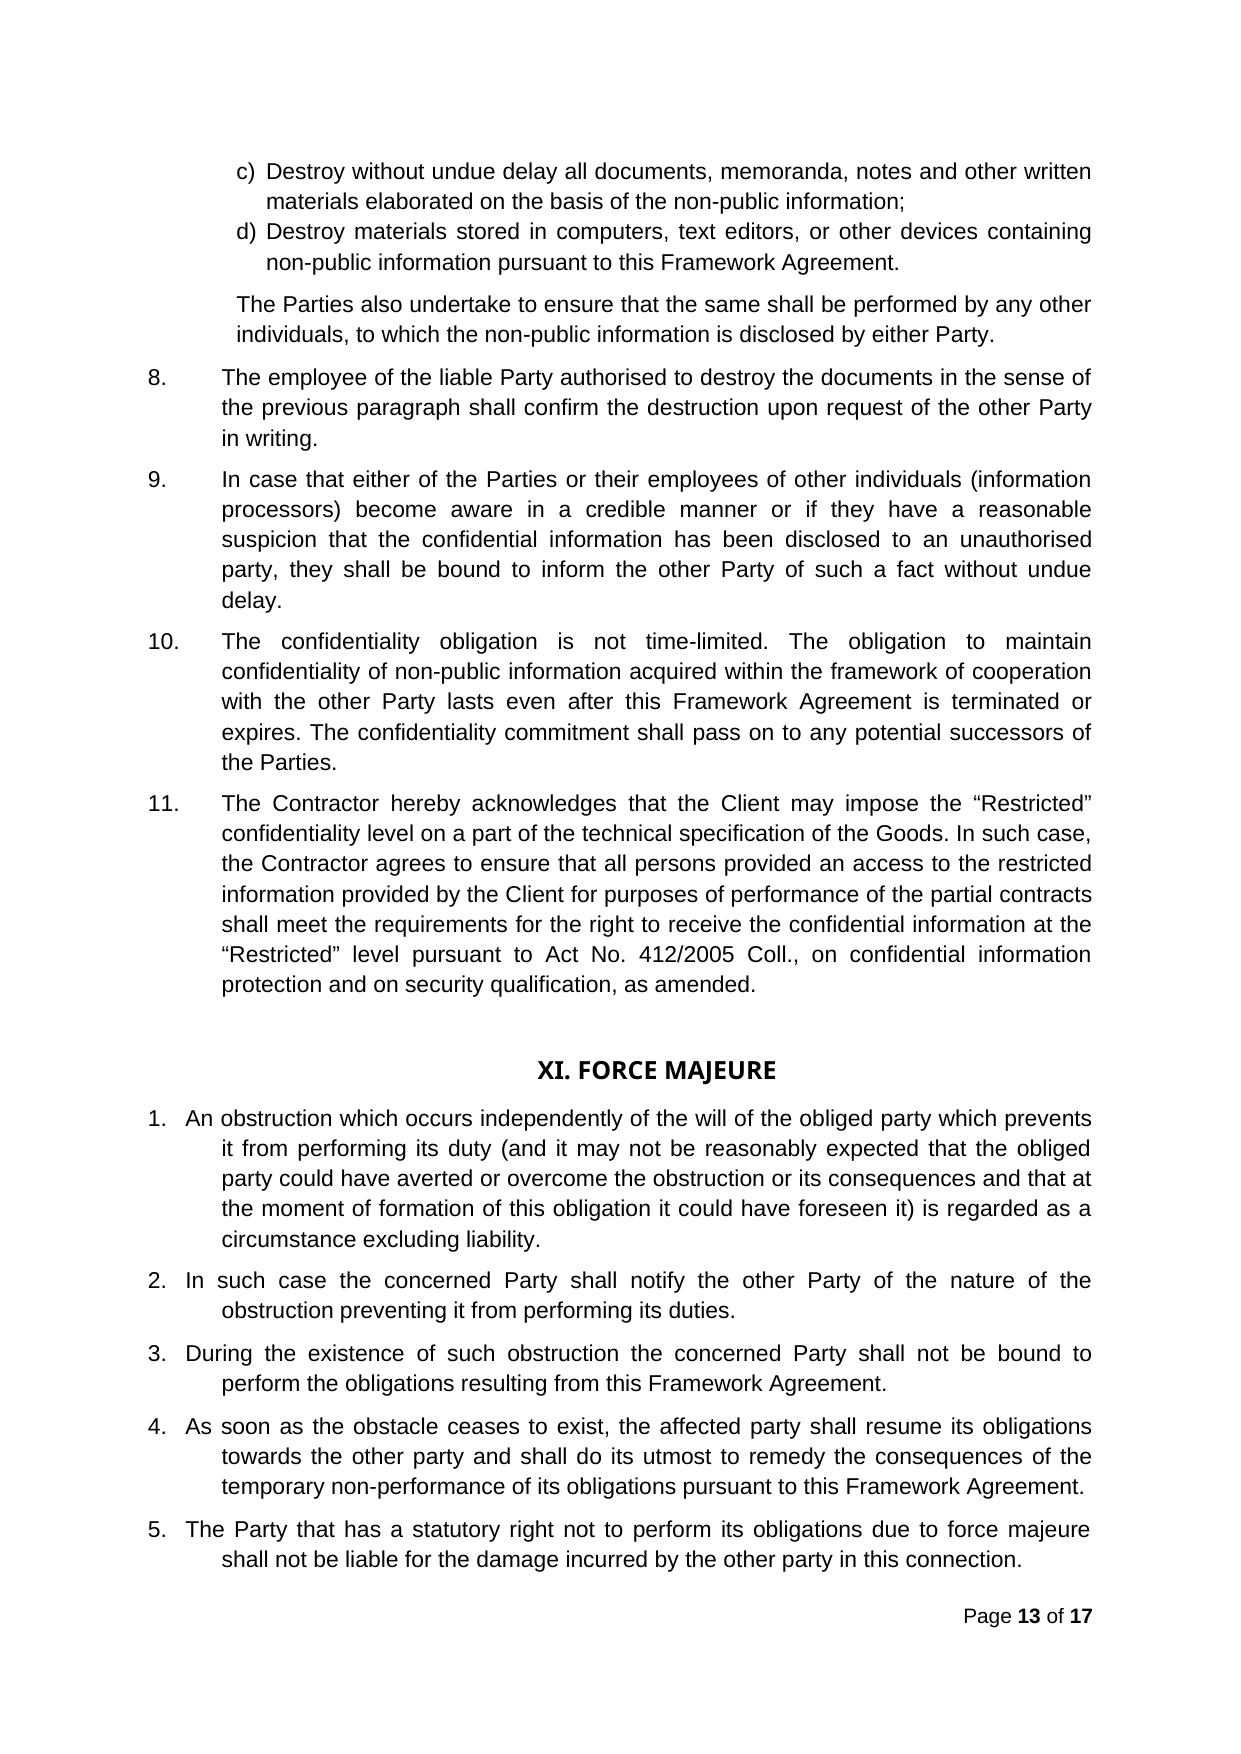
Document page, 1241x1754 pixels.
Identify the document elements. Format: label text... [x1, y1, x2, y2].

text Xi. FORCE MAJEURE [221, 1053, 1093, 1087]
text The Parties also undertake to ensure that the same shall be performed by any other individuals, to which the non-public information is disclosed by either Party. [236, 291, 1093, 348]
list The Party that has a statutory right not to perform its obligations due to force majeure shall not be liable for the damage incurred by the other party in this connection. [148, 1516, 1093, 1572]
list 11. The Contractor hereby acknowledges that the Client may impose the “Restricted” confidentiality level on a part of the technical specification of the Goods. In such case, the Contractor agrees to ensure that all persons provided an access to the restricted information provided by the Client for purposes of performance of the partial contracts shall meet the requirements for the right to receive the confidential information at the “Restricted” level pursuant to Act No. 412/2005 Coll., on confidential information protection and on security qualification, as amended. [148, 790, 1093, 997]
list An obstruction which occurs independently of the will of the obliged party which prevents it from performing its duty (and it may not be reasonably expected that the obliged party could have averted or overcome the obstruction or its consequences and that at the moment of formation of this obligation it could have foreseen it) is regarded as a circumstance excluding liability. [148, 1105, 1093, 1252]
list Destroy without undue delay all documents, memoranda, notes and other written materials elaborated on the basis of the non-public information; [236, 158, 1092, 214]
list 9. In case that either of the Parties or their employees of other individuals (information processors) become aware in a credible manner or if they have a reasonable suspicion that the confidential information has been disclosed to an unauthorised party, they shall be bound to inform the other Party of such a fact without undue delay. [148, 466, 1093, 613]
list 8. The employee of the liable Party authorised to destroy the documents in the sense of the previous paragraph shall confirm the destruction upon request of the other Party in writing. [148, 364, 1093, 451]
list 10. The confidentiality obligation is not time-limited. The obligation to maintain confidentiality of non-public information acquired within the framework of cooperation with the other Party lasts even after this Framework Agreement is terminated or expires. The confidentiality commitment shall pass on to any potential successors of the Parties. [148, 628, 1093, 775]
list As soon as the obstacle ceases to exist, the affected party shall resume its obligations towards the other party and shall do its utmost to remedy the consequences of the temporary non-performance of its obligations pursuant to this Framework Agreement. [148, 1413, 1093, 1499]
list During the existence of such obstruction the concerned Party shall not be bound to perform the obligations resulting from this Framework Agreement. [148, 1340, 1093, 1396]
list In such case the concerned Party shall notify the other Party of the nature of the obstruction preventing it from performing its duties. [148, 1267, 1093, 1323]
list Destroy materials stored in computers, text editors, or other devices containing non-public information pursuant to this Framework Agreement. [236, 218, 1092, 275]
